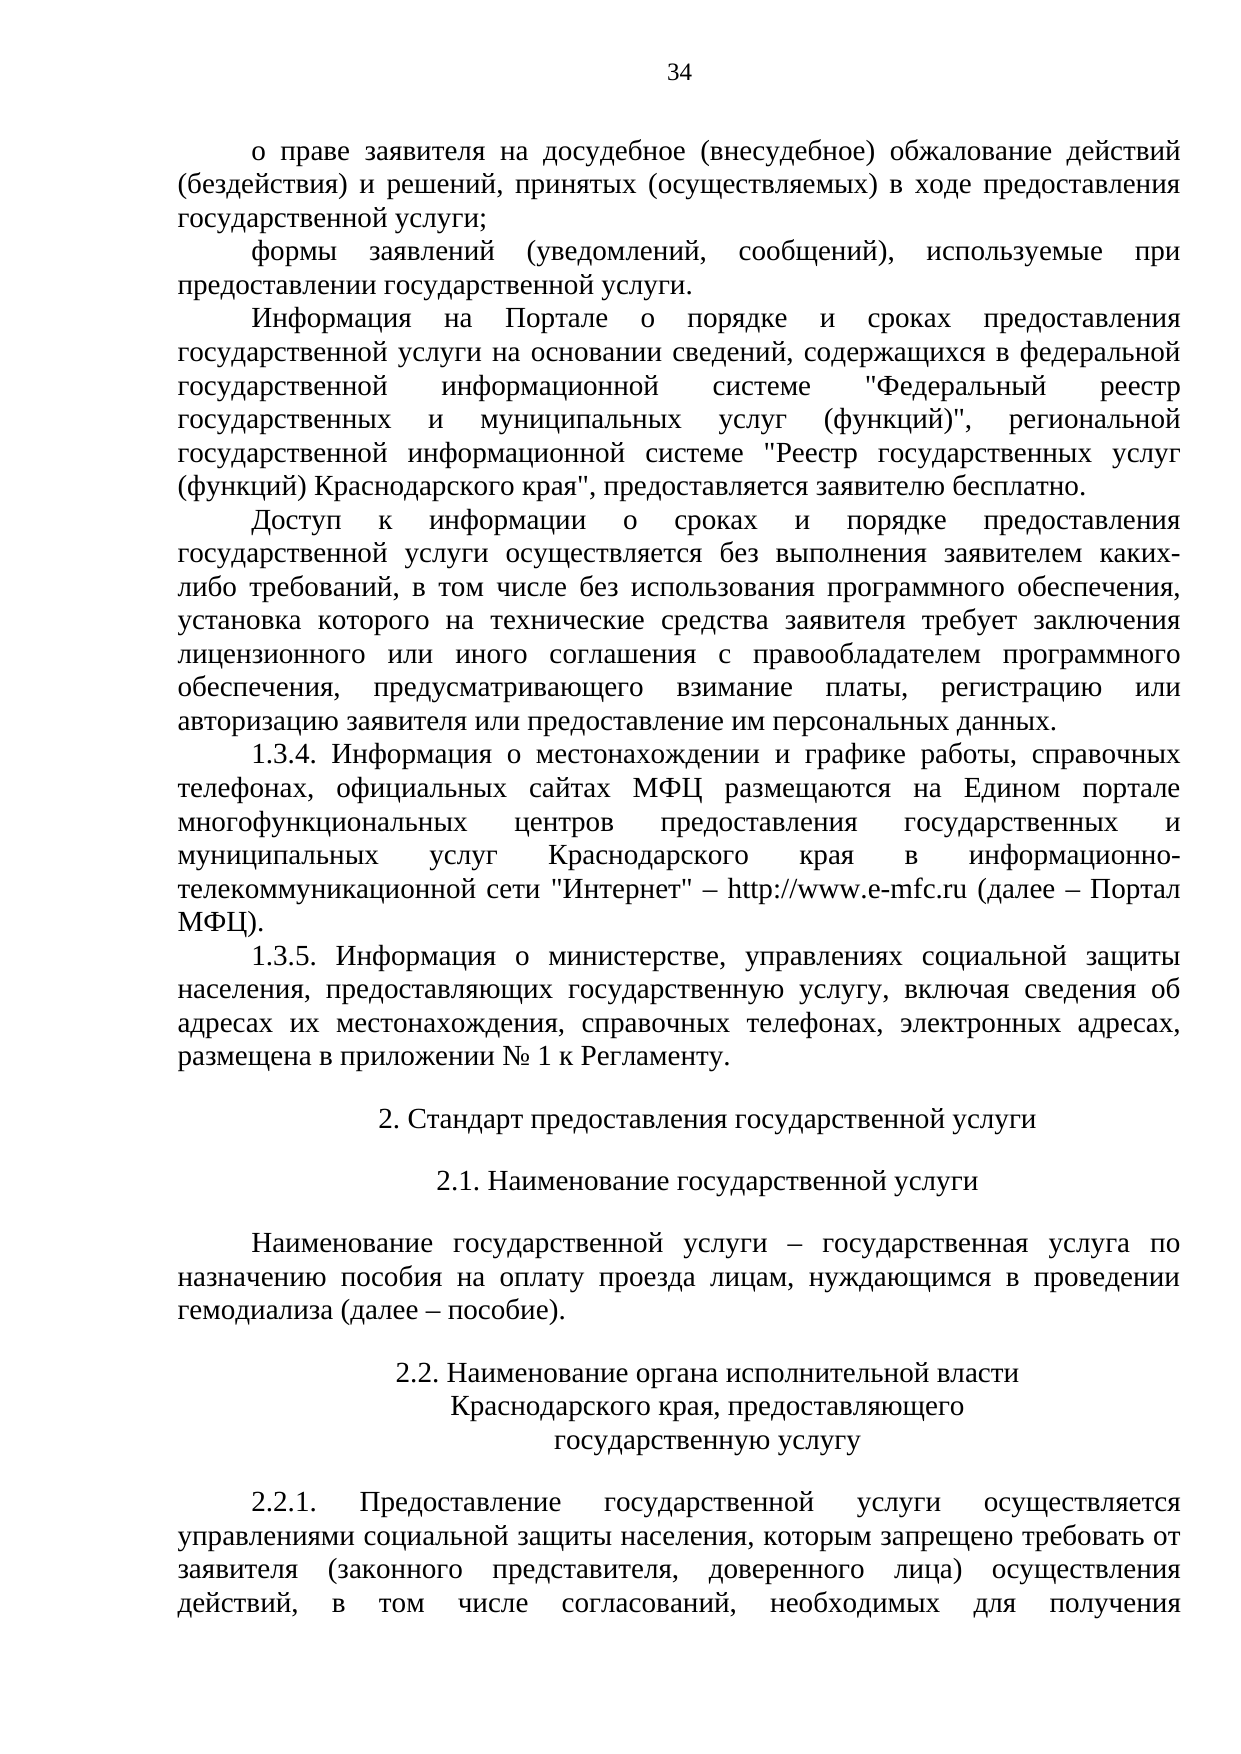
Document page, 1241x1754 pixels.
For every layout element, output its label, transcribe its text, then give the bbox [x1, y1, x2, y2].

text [177, 1484, 1181, 1618]
text 1.3.5. Информация о министерстве, управлениях социальной защиты населения, предоставляющих государственную услугу, включая сведения об адресах их местонахождения, справочных телефонах, электронных адресах, размещена в приложении № 1 к Регламенту. [177, 938, 1181, 1072]
text о праве заявителя на досудебное (внесудебное) обжалование действий (бездействия) и решений, принятых (осуществляемых) в ходе предоставления государственной услуги; [177, 133, 1181, 233]
text формы заявлений (уведомлений, сообщений), используемые при предоставлении государственной услуги. [177, 233, 1181, 301]
text Доступ к информации о сроках и порядке предоставления государственной услуги осуществляется без выполнения заявителем каких-либо требований, в том числе без использования программного обеспечения, установка которого на технические средства заявителя требует заключения лицензионного или иного соглашения с правообладателем программного обеспечения, предусматривающего взимание платы, регистрацию или авторизацию заявителя или предоставление им персональных данных. [177, 502, 1181, 737]
text 2.1. Наименование государственной услуги [233, 1163, 1181, 1197]
text 1.3.4. Информация о местонахождении и графике работы, справочных телефонах, официальных сайтах МФЦ размещаются на Едином портале многофункциональных центров предоставления государственных и муниципальных услуг Краснодарского края в информационно-телекоммуникационной сети "Интернет" – http://www.e-mfc.ru (далее – Портал МФЦ). [177, 737, 1181, 938]
text 2. Стандарт предоставления государственной услуги [177, 1101, 1181, 1134]
text Информация на Портале о порядке и сроках предоставления государственной услуги на основании сведений, содержащихся в федеральной государственной информационной системе "Федеральный реестр государственных и муниципальных услуг (функций)", региональной государственной информационной системе "Реестр государственных услуг (функций) Краснодарского края", предоставляется заявителю бесплатно. [177, 301, 1181, 502]
text государственную услугу [177, 1422, 1181, 1455]
text 2.2. Наименование органа исполнительной власти [177, 1355, 1181, 1388]
text Краснодарского края, предоставляющего [177, 1388, 1181, 1422]
text Наименование государственной услуги – государственная услуга по назначению пособия на оплату проезда лицам, нуждающимся в проведении гемодиализа (далее – пособие). [177, 1225, 1181, 1326]
